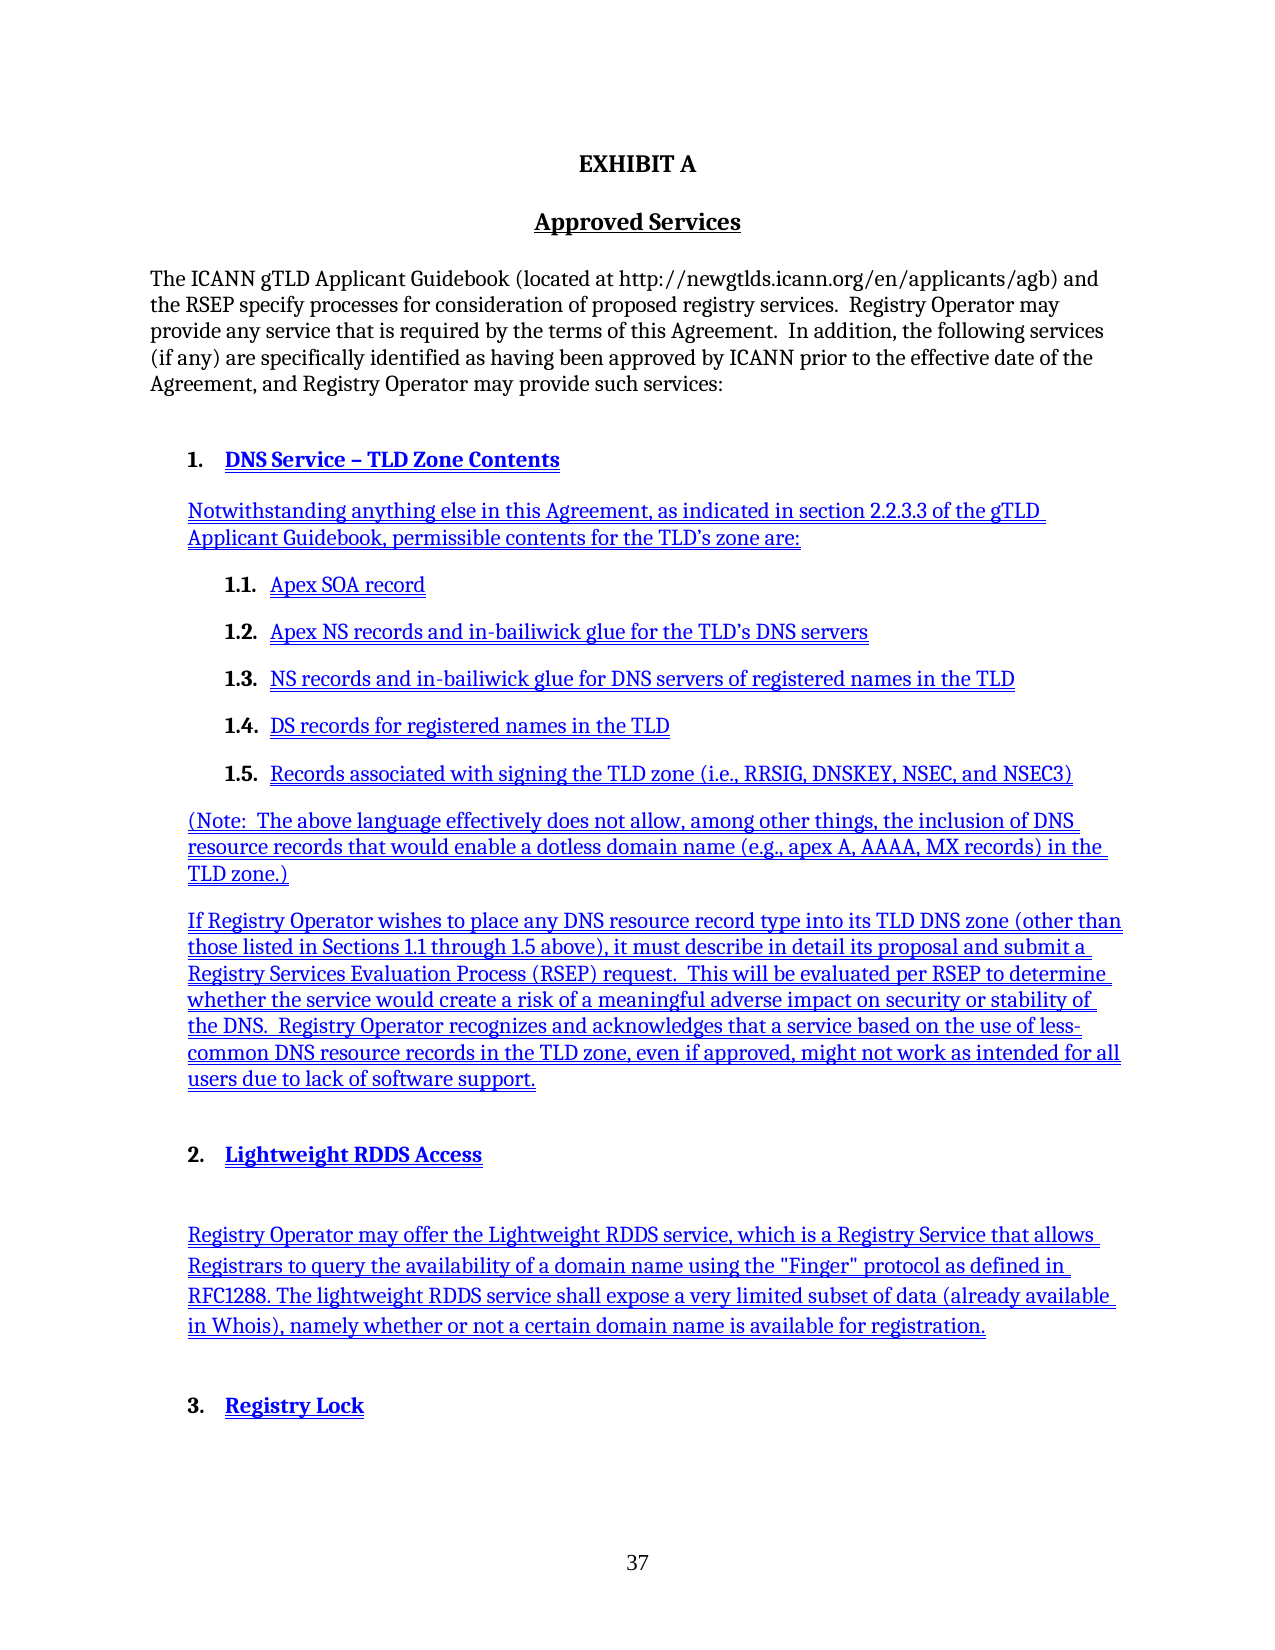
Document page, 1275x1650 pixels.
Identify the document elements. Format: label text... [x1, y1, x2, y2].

text If Registry Operator wishes to place any DNS resource record type into its TLD DNS zone (other than those listed in Sections 1.1 through 1.5 above), it must describe in detail its proposal and submit a Registry Services Evaluation Process (RSEP) request. This will be evaluated per RSEP to determine whether the service would create a risk of a meaningful adverse impact on security or stability of the DNS. Registry Operator recognizes and acknowledges that a service based on the use of less-common DNS resource records in the TLD zone, even if approved, might not work as intended for all users due to lack of software support. [187, 908, 1125, 1092]
text (Note: The above language effectively does not allow, among other things, the inclusion of DNS resource records that would enable a dotless domain name (e.g., apex A, AAAA, MX records) in the TLD zone.) [187, 808, 1125, 887]
list DS records for registered names in the TLD [225, 713, 1125, 740]
list Lightweight RDDS Access [187, 1142, 1125, 1168]
list DNS Service – TLD Zone Contents [187, 447, 1125, 473]
list Records associated with signing the TLD zone (i.e., RRSIG, DNSKEY, NSEC, and NSEC3) [225, 761, 1125, 787]
text Registry Operator may offer the Lightweight RDDS service, which is a Registry Service that allows Registrars to query the availability of a domain name using the "Finger" protocol as defined in RFC1288. The lightweight RDDS service shall expose a very limited subset of data (already available in Whois), namely whether or not a certain domain name is available for registration. [187, 1222, 1125, 1339]
list NS records and in-bailiwick glue for DNS servers of registered names in the TLD [225, 666, 1125, 692]
text The ICANN gTLD Applicant Guidebook (located at http://newgtlds.icann.org/en/applicants/agb) and the RSEP specify processes for consideration of proposed registry services. Registry Operator may provide any service that is required by the terms of this Agreement. In addition, the following services (if any) are specifically identified as having been approved by ICANN prior to the effective date of the Agreement, and Registry Operator may provide such services: [150, 265, 1125, 397]
list Apex SOA record [225, 572, 1125, 598]
text Notwithstanding anything else in this Agreement, as indicated in section 2.2.3.3 of the gTLD Applicant Guidebook, permissible contents for the TLD’s zone are: [187, 498, 1125, 551]
text EXHIBIT A Approved Services [150, 150, 1125, 236]
list Apex NS records and in-bailiwick glue for the TLD’s DNS servers [225, 619, 1125, 645]
list Registry Lock [187, 1393, 1125, 1419]
